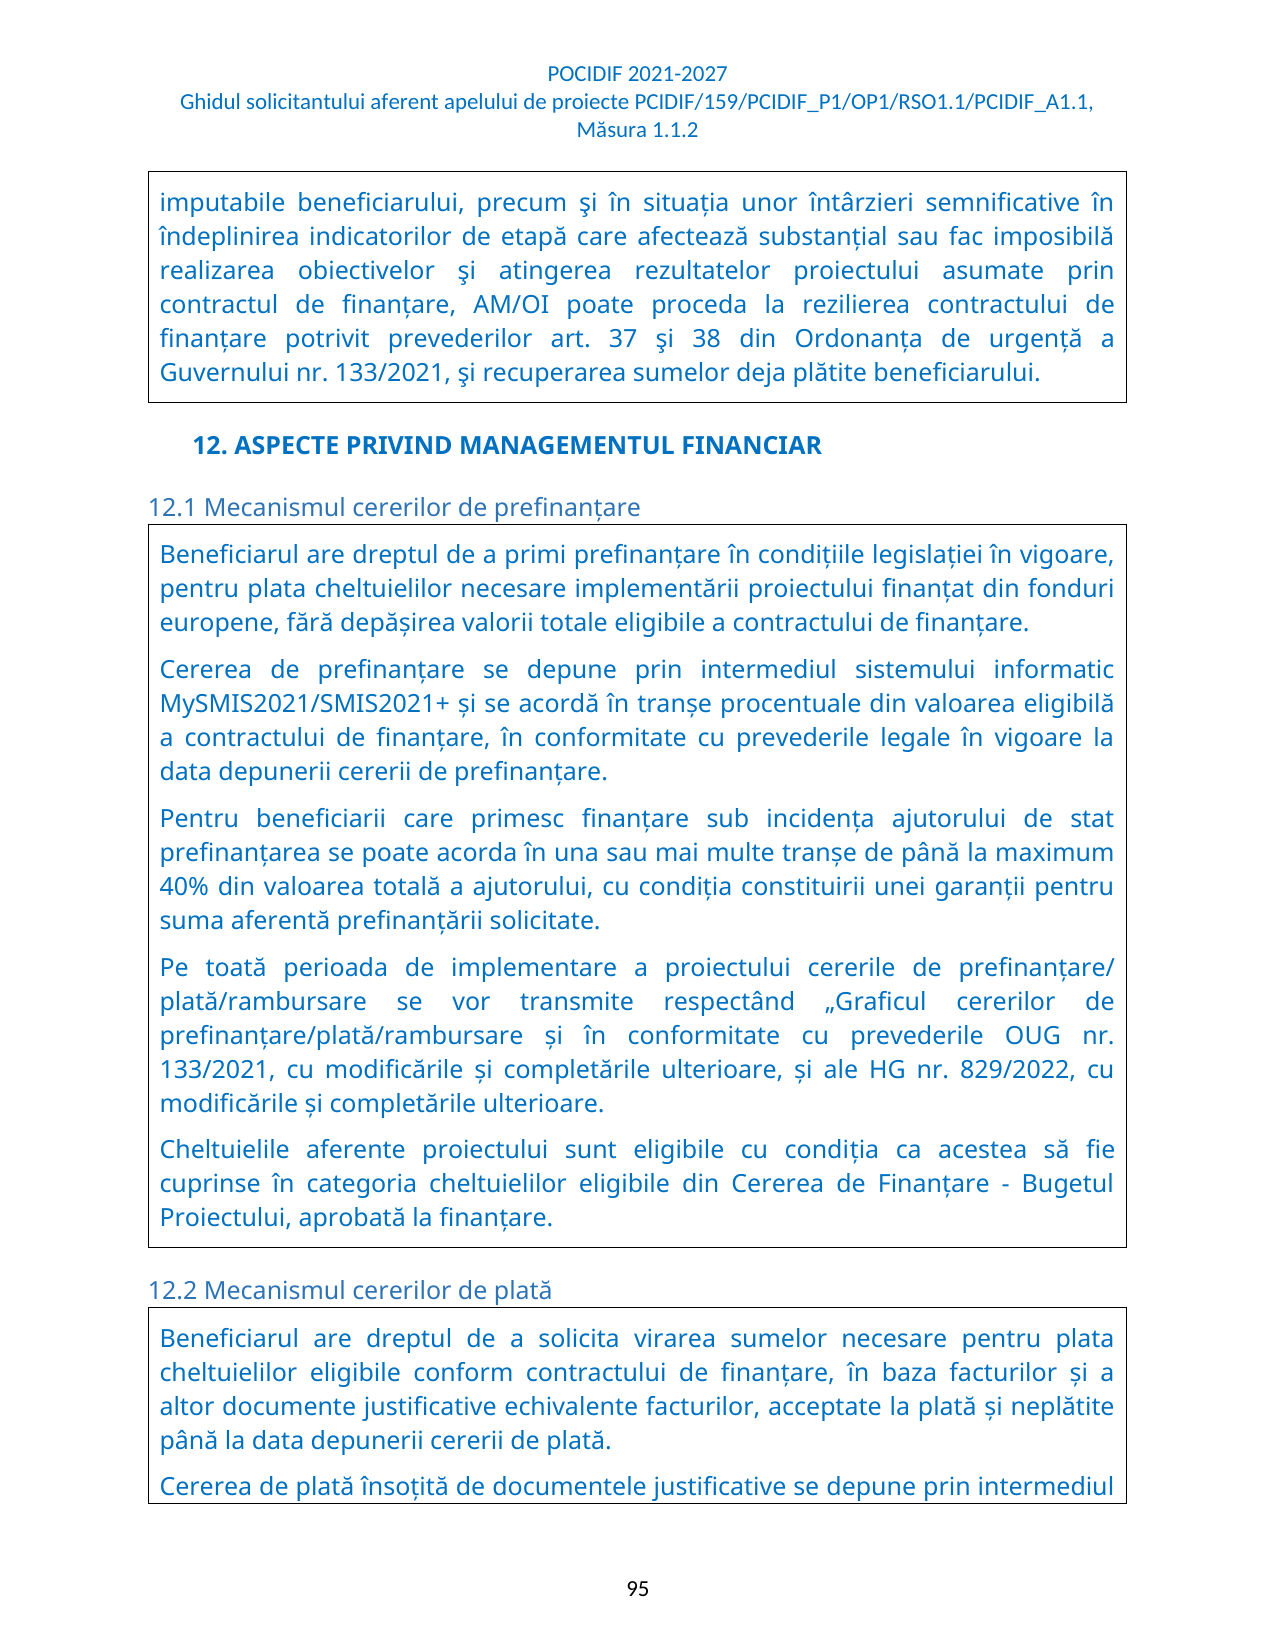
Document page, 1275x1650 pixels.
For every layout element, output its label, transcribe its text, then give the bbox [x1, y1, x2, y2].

subtitle 12.1 Mecanismul cererilor de prefinanțare [148, 489, 1127, 523]
subtitle 12. ASPECTE PRIVIND MANAGEMENTUL FINANCIAR [192, 428, 1127, 462]
table_header Beneficiarul are dreptul de a primi prefinanțare în condițiile legislației în vigoare, pentru plata cheltuielilor necesare implementării proiectului finanțat din fonduri europene, fără depășirea valorii totale eligibile a contractului de finanțare. Cererea de prefinanțare se depune prin intermediul sistemului informatic MySMIS2021/SMIS2021+ și se acordă în tranșe procentuale din valoarea eligibilă a contractului de finanțare, în conformitate cu prevederile legale în vigoare la data depunerii cererii de prefinanțare. Pentru beneficiarii care primesc finanțare sub incidența ajutorului de stat prefinanțarea se poate acorda în una sau mai multe tranșe de până la maximum 40% din valoarea totală a ajutorului, cu condiția constituirii unei garanții pentru suma aferentă prefinanţării solicitate. Pe toată perioada de implementare a proiectului cererile de prefinanțare/ plată/rambursare se vor transmite respectând „Graficul cererilor de prefinanțare/plată/rambursare și în conformitate cu prevederile OUG nr. 133/2021, cu modificările și completările ulterioare, și ale HG nr. 829/2022, cu modificările și completările ulterioare. Cheltuielile aferente proiectului sunt eligibile cu condiţia ca acestea să fie cuprinse în categoria cheltuielilor eligibile din Cererea de Finanțare - Bugetul Proiectului, aprobată la finanțare. [149, 525, 1126, 1247]
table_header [149, 172, 1126, 402]
subtitle 12.2 Mecanismul cererilor de plată [148, 1273, 1127, 1307]
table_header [149, 1308, 1126, 1503]
